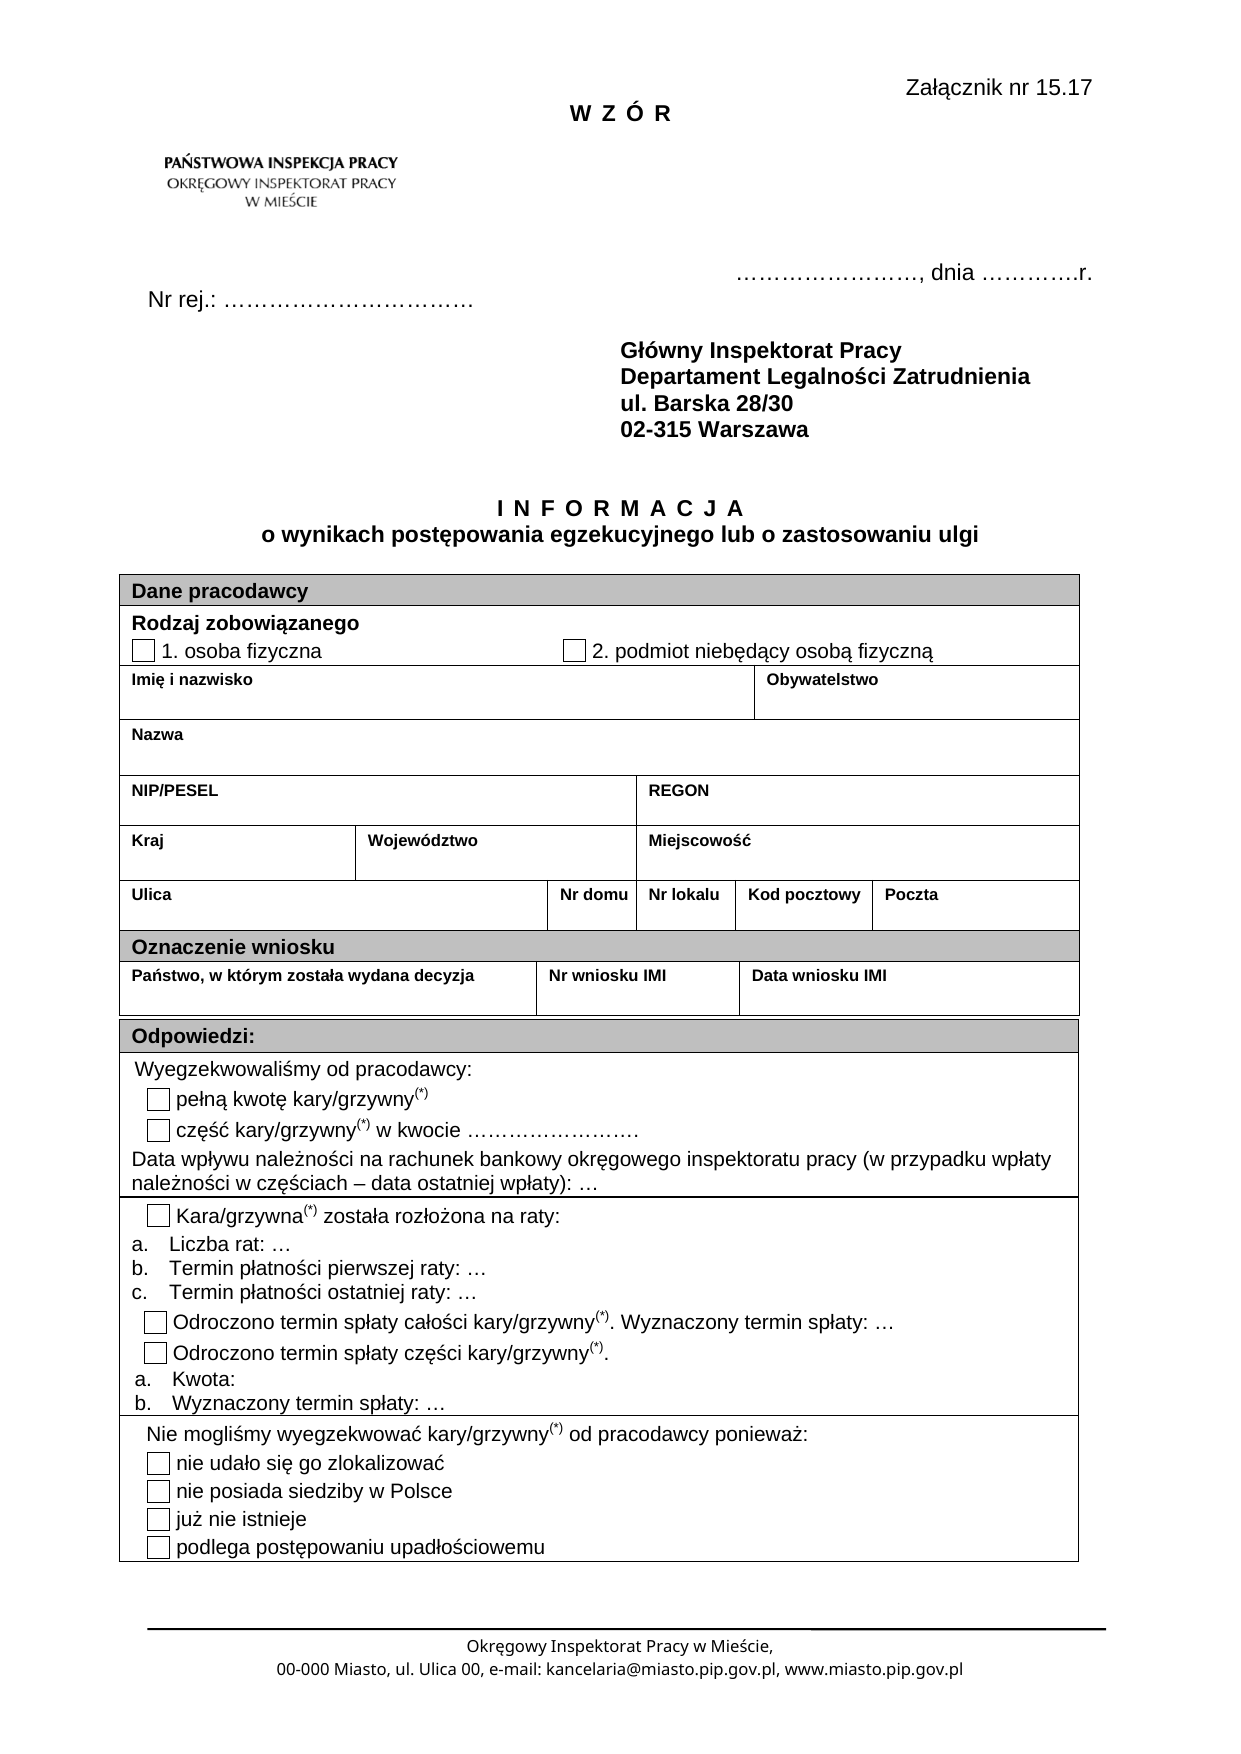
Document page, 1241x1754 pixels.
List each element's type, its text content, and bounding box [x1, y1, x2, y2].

table_cell Ulica [120, 881, 547, 929]
table_cell Kara/grzywna(*) została rozłożona na raty: Liczba rat: … Termin płatności pierwszej raty: … Termin płatności ostatniej raty: … Odroczono termin spłaty całości kary/grzywny(*). Wyznaczony termin spłaty: … Odroczono termin spłaty części kary/grzywny(*). Kwota: Wyznaczony termin spłaty: … [120, 1198, 1078, 1415]
table_cell Nazwa [120, 720, 1079, 775]
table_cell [120, 1416, 1078, 1561]
text ul. Barska 28/30 [148, 389, 1093, 416]
table_cell Rodzaj zobowiązanego 1. osoba fizyczna 2. podmiot niebędący osobą fizyczną [120, 606, 1079, 664]
table_cell Nr domu [548, 881, 636, 929]
table_cell Data wniosku IMI [740, 962, 1079, 1015]
text Nr rej.: …………………………… [148, 286, 1093, 312]
text Departament Legalności Zatrudnienia [148, 363, 1093, 389]
text o wynikach postępowania egzekucyjnego lub o zastosowaniu ulgi [148, 521, 1093, 548]
text INFORMACJA [148, 495, 1093, 521]
table_cell Nr lokalu [637, 881, 735, 929]
table_cell Miejscowość [637, 826, 1079, 880]
text Główny Inspektorat Pracy [148, 337, 1093, 363]
table_cell Poczta [873, 881, 1079, 929]
table_cell Wyegzekwowaliśmy od pracodawcy: pełną kwotę kary/grzywny(*) część kary/grzywny(*) w kwocie ……………………. Data wpływu należności na rachunek bankowy okręgowego inspektoratu pracy (w przypadku wpłaty należności w częściach – data ostatniej wpłaty): … [120, 1053, 1078, 1196]
table_cell Obywatelstwo [755, 666, 1079, 719]
picture [147, 151, 416, 232]
table_header Odpowiedzi: [120, 1020, 1078, 1052]
text ……………………, dnia ………….r. [148, 259, 1093, 286]
table_cell Kod pocztowy [736, 881, 872, 929]
table_cell Imię i nazwisko [120, 666, 754, 719]
text 02-315 Warszawa [148, 416, 1093, 442]
table_cell NIP/PESEL [120, 776, 636, 825]
table_cell Województwo [356, 826, 636, 880]
table_cell Nr wniosku IMI [537, 962, 739, 1015]
table_cell REGON [637, 776, 1079, 825]
table_cell Oznaczenie wniosku [120, 931, 1079, 961]
table_header Dane pracodawcy [120, 575, 1079, 605]
table_cell Państwo, w którym została wydana decyzja [120, 962, 536, 1015]
table_cell Kraj [120, 826, 355, 880]
